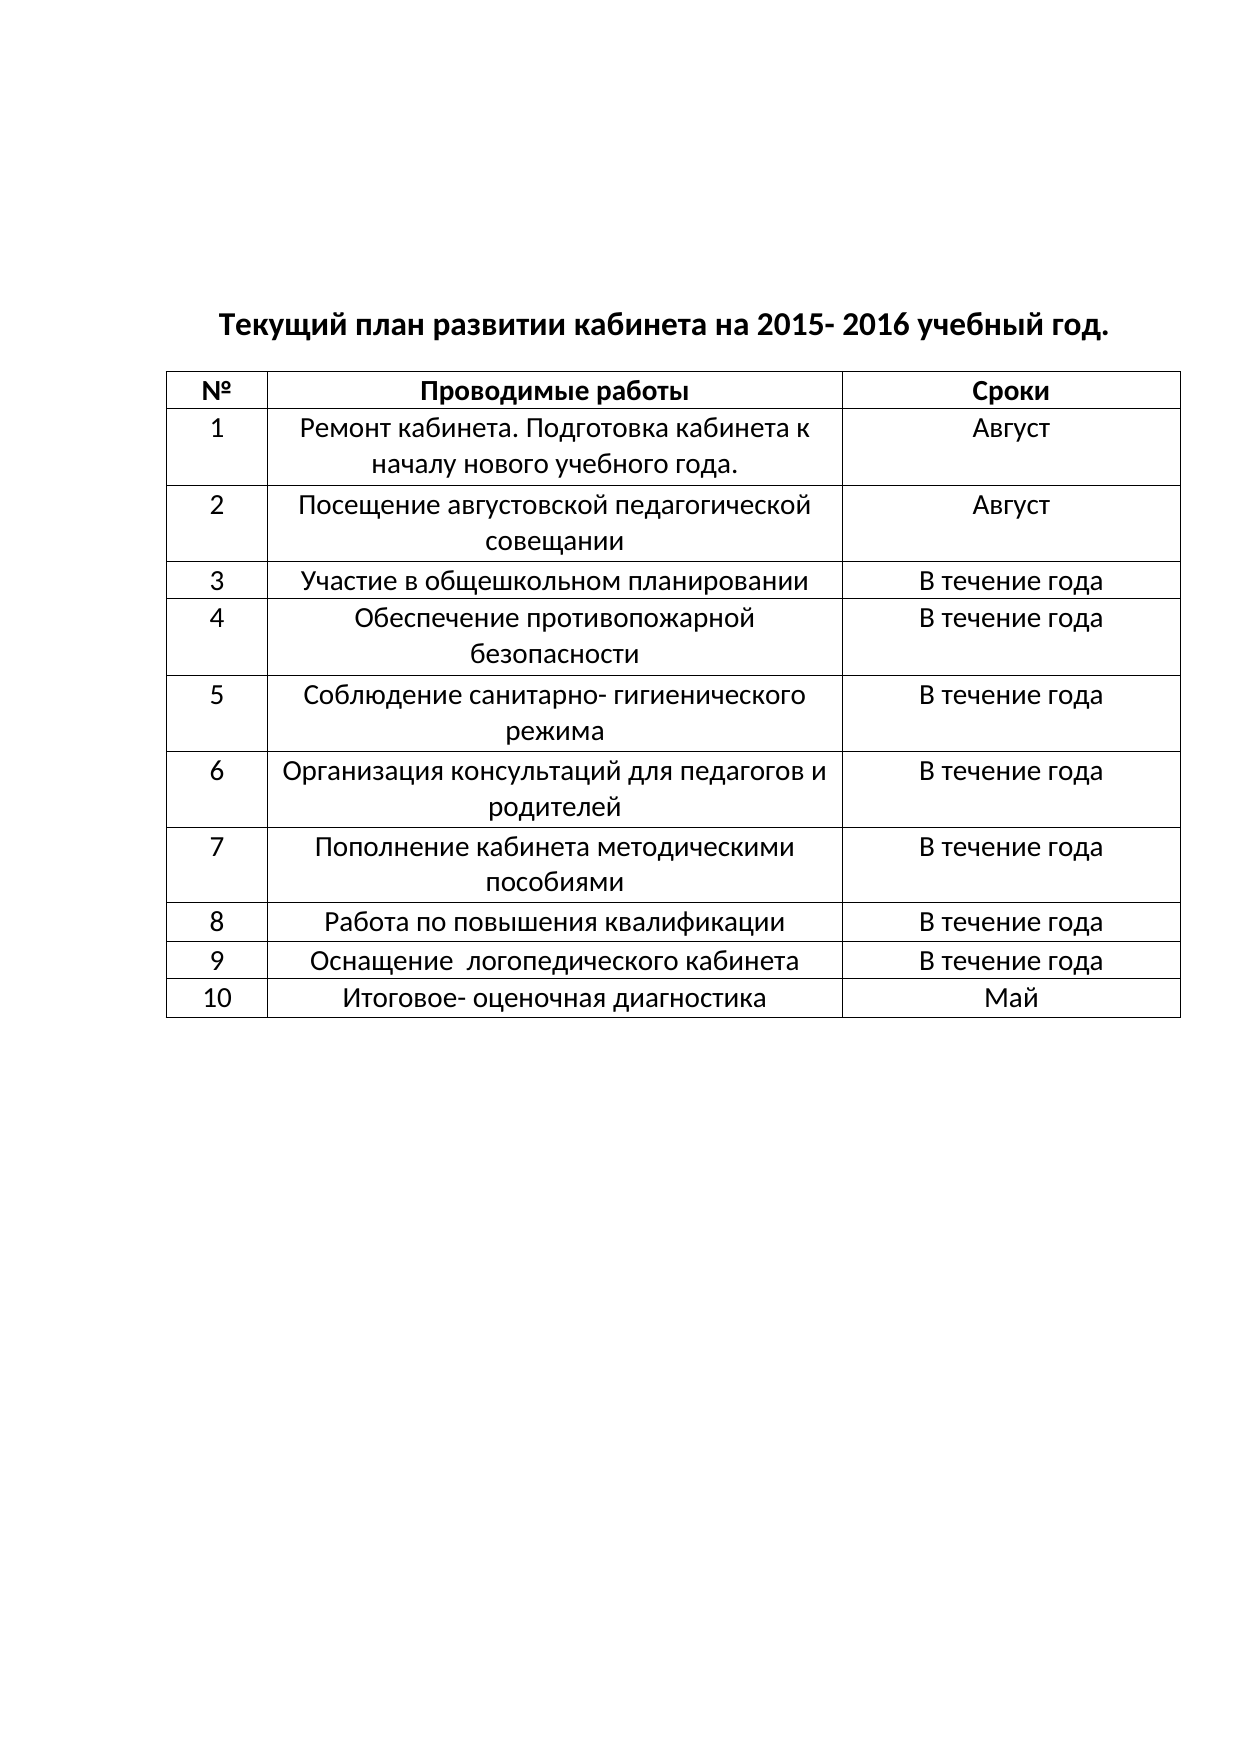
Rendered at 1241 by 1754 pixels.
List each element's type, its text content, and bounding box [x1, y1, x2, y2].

table_header Сроки [843, 372, 1180, 408]
table_cell Итоговое- оценочная диагностика [268, 979, 842, 1017]
table_cell Участие в общешкольном планировании [268, 562, 842, 598]
table_cell 2 [167, 486, 267, 561]
table_cell В течение года [843, 903, 1180, 941]
table_cell Пополнение кабинета методическими пособиями [268, 828, 842, 902]
table_header № [167, 372, 267, 408]
table_cell В течение года [843, 562, 1180, 598]
table_cell 8 [167, 903, 267, 941]
table_cell 7 [167, 828, 267, 902]
table_cell Август [843, 486, 1180, 561]
table_cell Оснащение логопедического кабинета [268, 942, 842, 978]
table_cell В течение года [843, 752, 1180, 827]
table_cell 5 [167, 676, 267, 751]
table_cell Август [843, 409, 1180, 485]
table_cell 3 [167, 562, 267, 598]
text Текущий план развитии кабинета на 2015- 2016 учебный год. [177, 303, 1152, 344]
table_header Проводимые работы [268, 372, 842, 408]
table_cell 4 [167, 599, 267, 675]
table_cell Работа по повышения квалификации [268, 903, 842, 941]
table_cell В течение года [843, 942, 1180, 978]
table_cell Май [843, 979, 1180, 1017]
table_cell Обеспечение противопожарной безопасности [268, 599, 842, 675]
table_cell Организация консультаций для педагогов и родителей [268, 752, 842, 827]
table_cell Посещение августовской педагогической совещании [268, 486, 842, 561]
table_cell В течение года [843, 676, 1180, 751]
table_cell Соблюдение санитарно- гигиенического режима [268, 676, 842, 751]
table_cell 6 [167, 752, 267, 827]
table_cell В течение года [843, 828, 1180, 902]
table_cell В течение года [843, 599, 1180, 675]
table_cell Ремонт кабинета. Подготовка кабинета к началу нового учебного года. [268, 409, 842, 485]
table_cell 10 [167, 979, 267, 1017]
table_cell 1 [167, 409, 267, 485]
table_cell 9 [167, 942, 267, 978]
